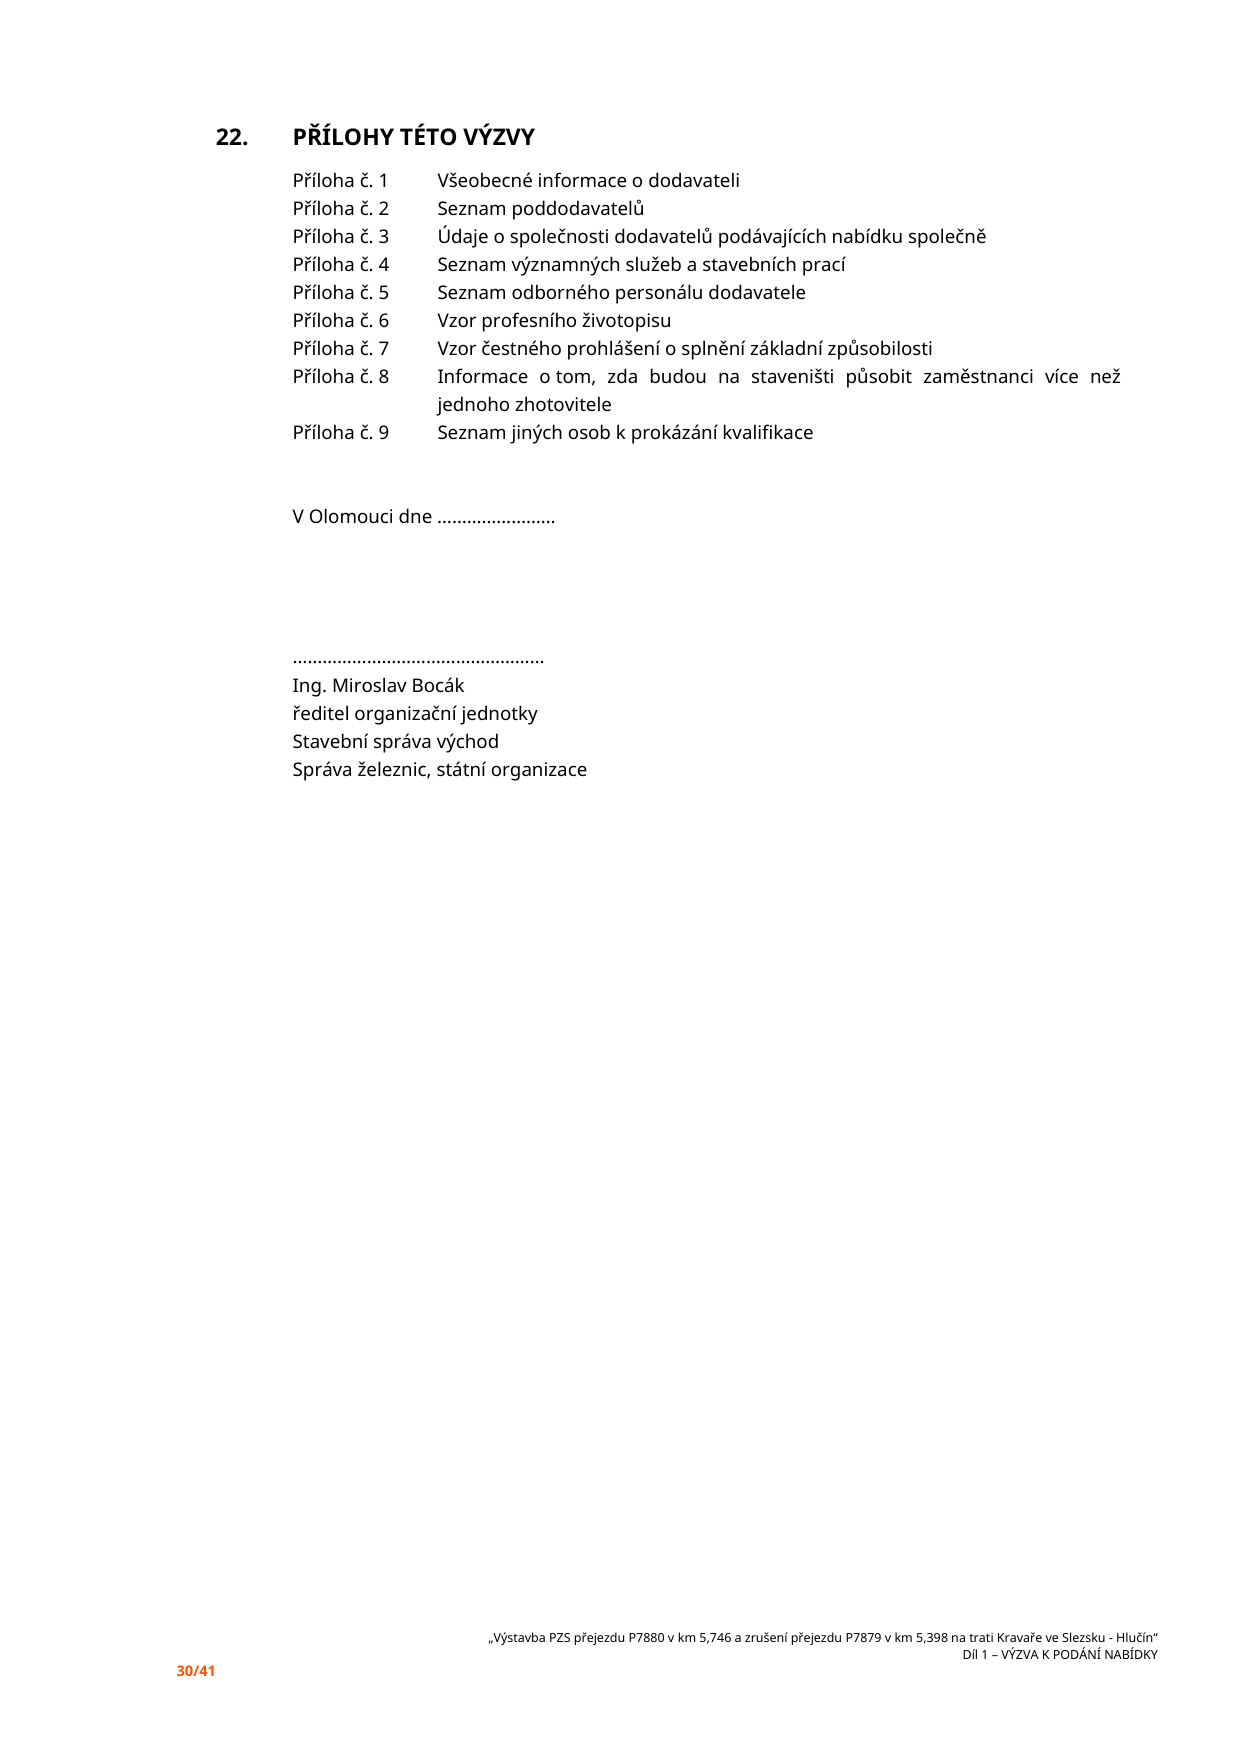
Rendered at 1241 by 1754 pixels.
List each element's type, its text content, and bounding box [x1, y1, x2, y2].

text Příloha č. 8 Informace o tom, zda budou na staveništi působit zaměstnanci více než jednoho zhotovitele [292, 364, 1122, 417]
text Stavební správa východ [292, 728, 1122, 753]
text PŘÍLOHY TÉTO VÝZVY [216, 121, 1122, 152]
text Příloha č. 1 Všeobecné informace o dodavateli [292, 167, 1122, 193]
text Příloha č. 2 Seznam poddodavatelů [292, 196, 1122, 221]
text Příloha č. 6 Vzor profesního životopisu [292, 308, 1122, 333]
text Příloha č. 4 Seznam významných služeb a stavebních prací [292, 252, 1122, 277]
text Příloha č. 7 Vzor čestného prohlášení o splnění základní způsobilosti [292, 336, 1122, 361]
text Správa železnic, státní organizace [292, 756, 1122, 781]
text Ing. Miroslav Bocák [292, 672, 1122, 697]
text Příloha č. 9 Seznam jiných osob k prokázání kvalifikace [292, 420, 1122, 445]
text …………………………………………… [292, 644, 1122, 669]
text V Olomouci dne …………………… [292, 504, 1122, 529]
text Příloha č. 5 Seznam odborného personálu dodavatele [292, 279, 1122, 305]
text ředitel organizační jednotky [292, 700, 1122, 725]
text Příloha č. 3 Údaje o společnosti dodavatelů podávajících nabídku společně [292, 223, 1122, 249]
